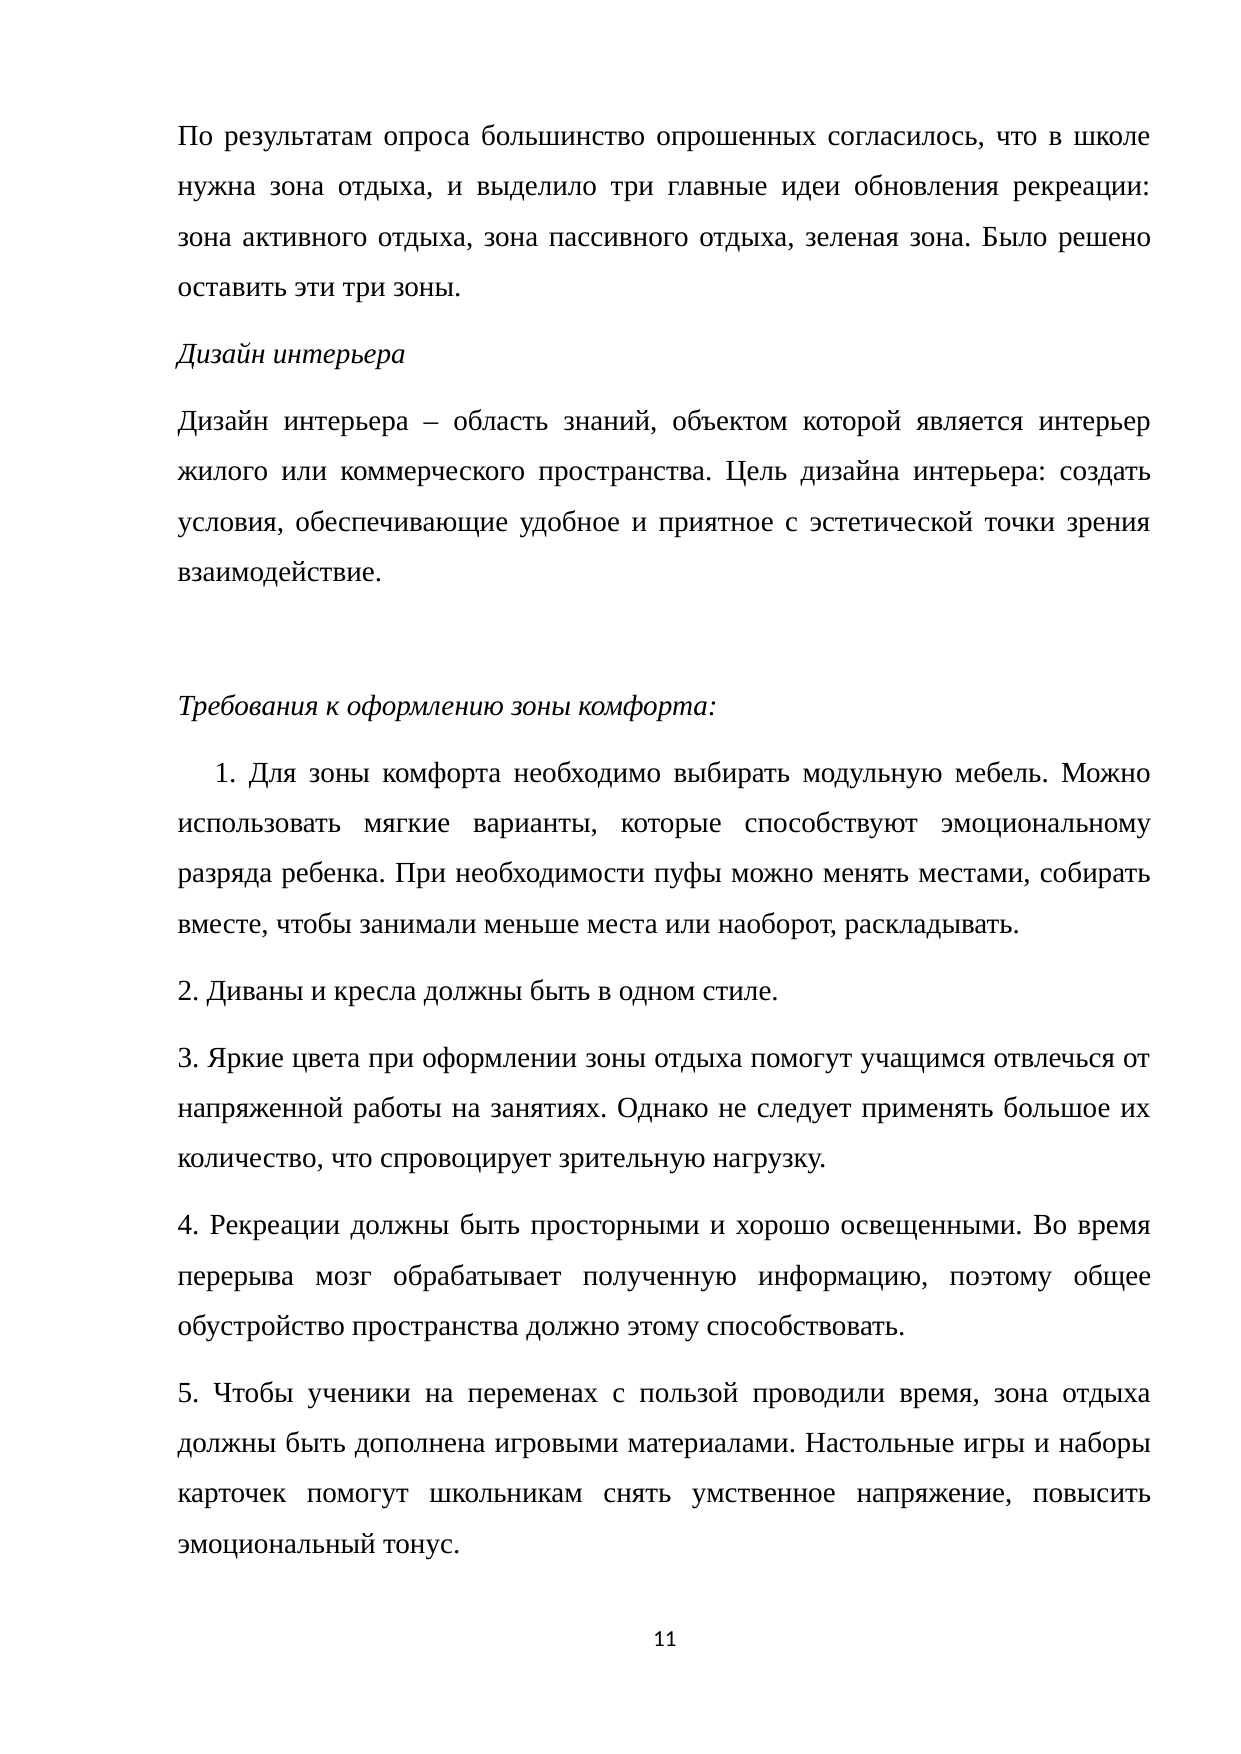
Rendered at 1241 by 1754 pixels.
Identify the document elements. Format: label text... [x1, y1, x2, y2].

text По результатам опроса большинство опрошенных согласилось, что в школе нужна зона отдыха, и выделило три главные идеи обновления рекреации: зона активного отдыха, зона пассивного отдыха, зеленая зона. Было решено оставить эти три зоны. [177, 118, 1152, 303]
text 4. Рекреации должны быть просторными и хорошо освещенными. Во время перерыва мозг обрабатывает полученную информацию, поэтому общее обустройство пространства должно этому способствовать. [177, 1207, 1152, 1342]
text Дизайн интерьера [177, 336, 1152, 369]
text Требования к оформлению зоны комфорта: [177, 688, 1152, 721]
text 3. Яркие цвета при оформлении зоны отдыха помогут учащимся отвлечься от напряженной работы на занятиях. Однако не следует применять большое их количество, что спровоцирует зрительную нагрузку. [177, 1040, 1152, 1174]
text 2. Диваны и кресла должны быть в одном стиле. [177, 973, 1152, 1006]
text 5. Чтобы ученики на переменах с пользой проводили время, зона отдыха должны быть дополнена игровыми материалами. Настольные игры и наборы карточек помогут школьникам снять умственное напряжение, повысить эмоциональный тонус. [177, 1375, 1152, 1559]
text Дизайн интерьера – область знаний, объектом которой является интерьер жилого или коммерческого пространства. Цель дизайна интерьера: создать условия, обеспечивающие удобное и приятное с эстетической точки зрения взаимодействие. [177, 403, 1152, 587]
text 1. Для зоны комфорта необходимо выбирать модульную мебель. Можно использовать мягкие варианты, которые способствуют эмоциональному разряда ребенка. При необходимости пуфы можно менять местами, собирать вместе, чтобы занимали меньше места или наоборот, раскладывать. [177, 755, 1152, 939]
